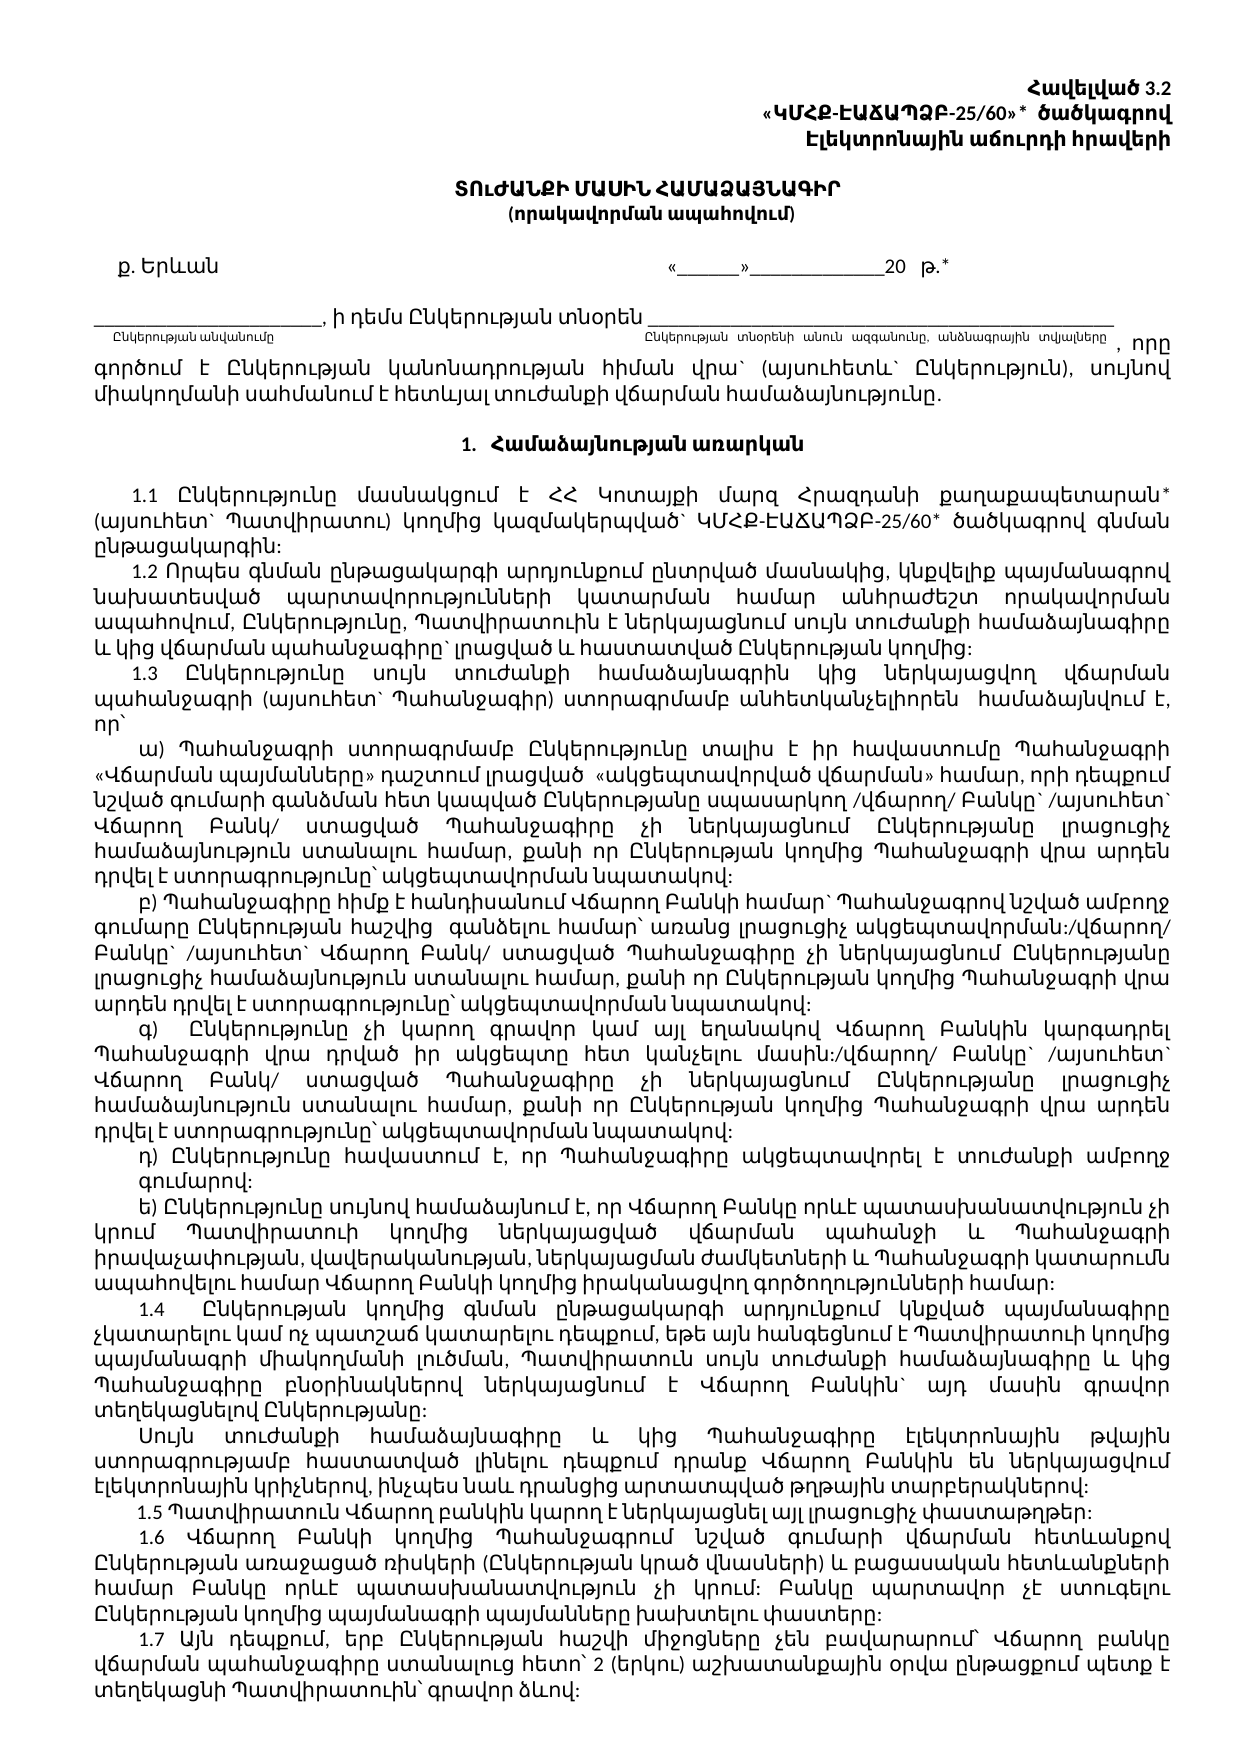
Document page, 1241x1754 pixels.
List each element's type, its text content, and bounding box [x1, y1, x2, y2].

text դ) Ընկերությունը հավաստում է, որ Պահանջագիրը ակցեպտավորել է տուժանքի ամբողջ գումարով: [138, 1143, 1171, 1194]
text ե) Ընկերությունը սույնով համաձայնում է, որ Վճարող Բանկը որևէ պատասխանատվություն չի կրում Պատվիրատուի կողմից ներկայացված վճարման պահանջի և Պահանջագրի իրավաչափության, վավերականության, ներկայացման ժամկետների և Պահանջագրի կատարումն ապահովելու համար Վճարող Բանկի կողմից իրականացվող գործողությունների համար: [94, 1194, 1171, 1296]
text 1.1 Ընկերությունը մասնակցում է ՀՀ Կոտայքի մարզ Հրազդանի քաղաքապետարան* (այսուհետ` Պատվիրատու) կողմից կազմակերպված` ԿՄՀՔ-ԷԱՃԱՊՁԲ-25/60* ծածկագրով գնման ընթացակարգին: [94, 482, 1171, 559]
text ՏՈւԺԱՆՔԻ ՄԱՍԻՆ ՀԱՄԱՁԱՅՆԱԳԻՐ [94, 177, 1171, 202]
text 1. Համաձայնության առարկան [94, 432, 1171, 457]
text գ) Ընկերությունը չի կարող գրավոր կամ այլ եղանակով Վճարող Բանկին կարգադրել Պահանջագրի վրա դրված իր ակցեպտը հետ կանչելու մասին:/վճարող/ Բանկը` /այսուհետ` Վճարող Բանկ/ ստացված Պահանջագիրը չի ներկայացնում Ընկերությանը լրացուցիչ համաձայնություն ստանալու համար, քանի որ Ընկերության կողմից Պահանջագրի վրա արդեն դրվել է ստորագրությունը՝ ակցեպտավորման նպատակով: [94, 1016, 1171, 1143]
text 1.7 Այն դեպքում, երբ Ընկերության հաշվի միջոցները չեն բավարարում՝ Վճարող բանկը վճարման պահանջագիրը ստանալուց հետո՝ 2 (երկու) աշխատանքային օրվա ընթացքում պետք է տեղեկացնի Պատվիրատուին՝ գրավոր ձևով: [94, 1626, 1171, 1702]
text 1.4 Ընկերության կողմից գնման ընթացակարգի արդյունքում կնքված պայմանագիրը չկատարելու կամ ոչ պատշաճ կատարելու դեպքում, եթե այն հանգեցնում է Պատվիրատուի կողմից պայմանագրի միակողմանի լուծման, Պատվիրատուն սույն տուժանքի համաձայնագիրը և կից Պահանջագիրը բնօրինակներով ներկայացնում է Վճարող Բանկին` այդ մասին գրավոր տեղեկացնելով Ընկերությանը: [94, 1296, 1171, 1423]
text ք. Երևան «______»_____________20 թ.* [94, 254, 1171, 279]
text 1.5 Պատվիրատուն Վճարող բանկին կարող է ներկայացնել այլ լրացուցիչ փաստաթղթեր: [94, 1499, 1171, 1524]
text 1.6 Վճարող Բանկի կողմից Պահանջագրում նշված գումարի վճարման հետևանքով Ընկերության առաջացած ռիսկերի (Ընկերության կրած վնասների) և բացասական հետևանքների համար Բանկը որևէ պատասխանատվություն չի կրում: Բանկը պարտավոր չէ ստուգելու Ընկերության կողմից պայմանագրի պայմանները խախտելու փաստերը: [94, 1524, 1171, 1626]
text (որակավորման ապահովում) [94, 202, 1171, 225]
text ______________________, ի դեմս Ընկերության տնօրեն _____________________________________________ [94, 304, 1171, 330]
text 1.2 Որպես գնման ընթացակարգի արդյունքում ընտրված մասնակից, կնքվելիք պայմանագրով նախատեսված պարտավորությունների կատարման համար անհրաժեշտ որակավորման ապահովում, Ընկերությունը, Պատվիրատուին է ներկայացնում սույն տուժանքի համաձայնագիրը և կից վճարման պահանջագիրը` լրացված և հաստատված Ընկերության կողմից: [94, 559, 1171, 660]
text Հավելված 3.2 [94, 75, 1171, 100]
text Էլեկտրոնային աճուրդի հրավերի [94, 126, 1171, 151]
text Ընկերության անվանումը Ընկերության տնօրենի անուն ազգանունը, անձնագրային տվյալները , որը գործում է Ընկերության կանոնադրության հիման վրա` (այսուհետև` Ընկերություն), սույնով միակողմանի սահմանում է հետևյալ տուժանքի վճարման համաձայնությունը. [94, 330, 1171, 406]
text բ) Պահանջագիրը հիմք է հանդիսանում Վճարող Բանկի համար` Պահանջագրով նշված ամբողջ գումարը Ընկերության հաշվից գանձելու համար՝ առանց լրացուցիչ ակցեպտավորման:/վճարող/ Բանկը` /այսուհետ` Վճարող Բանկ/ ստացված Պահանջագիրը չի ներկայացնում Ընկերությանը լրացուցիչ համաձայնություն ստանալու համար, քանի որ Ընկերության կողմից Պահանջագրի վրա արդեն դրվել է ստորագրությունը՝ ակցեպտավորման նպատակով: [94, 889, 1171, 1016]
text Սույն տուժանքի համաձայնագիրը և կից Պահանջագիրը էլեկտրոնային թվային ստորագրությամբ հաստատված լինելու դեպքում դրանք Վճարող Բանկին են ներկայացվում էլեկտրոնային կրիչներով, ինչպես նաև դրանցից արտատպված թղթային տարբերակներով: [94, 1423, 1171, 1499]
text «ԿՄՀՔ-ԷԱՃԱՊՁԲ-25/60»* ծածկագրով [94, 100, 1171, 126]
text 1.3 Ընկերությունը սույն տուժանքի համաձայնագրին կից ներկայացվող վճարման պահանջագրի (այսուհետ` Պահանջագիր) ստորագրմամբ անհետկանչելիորեն համաձայնվում է, որ՝ [94, 660, 1171, 737]
text ա) Պահանջագրի ստորագրմամբ Ընկերությունը տալիս է իր հավաստումը Պահանջագրի «Վճարման պայմանները» դաշտում լրացված «ակցեպտավորված վճարման» համար, որի դեպքում նշված գումարի գանձման հետ կապված Ընկերությանը սպասարկող /վճարող/ Բանկը` /այսուհետ` Վճարող Բանկ/ ստացված Պահանջագիրը չի ներկայացնում Ընկերությանը լրացուցիչ համաձայնություն ստանալու համար, քանի որ Ընկերության կողմից Պահանջագրի վրա արդեն դրվել է ստորագրությունը՝ ակցեպտավորման նպատակով: [94, 737, 1171, 889]
